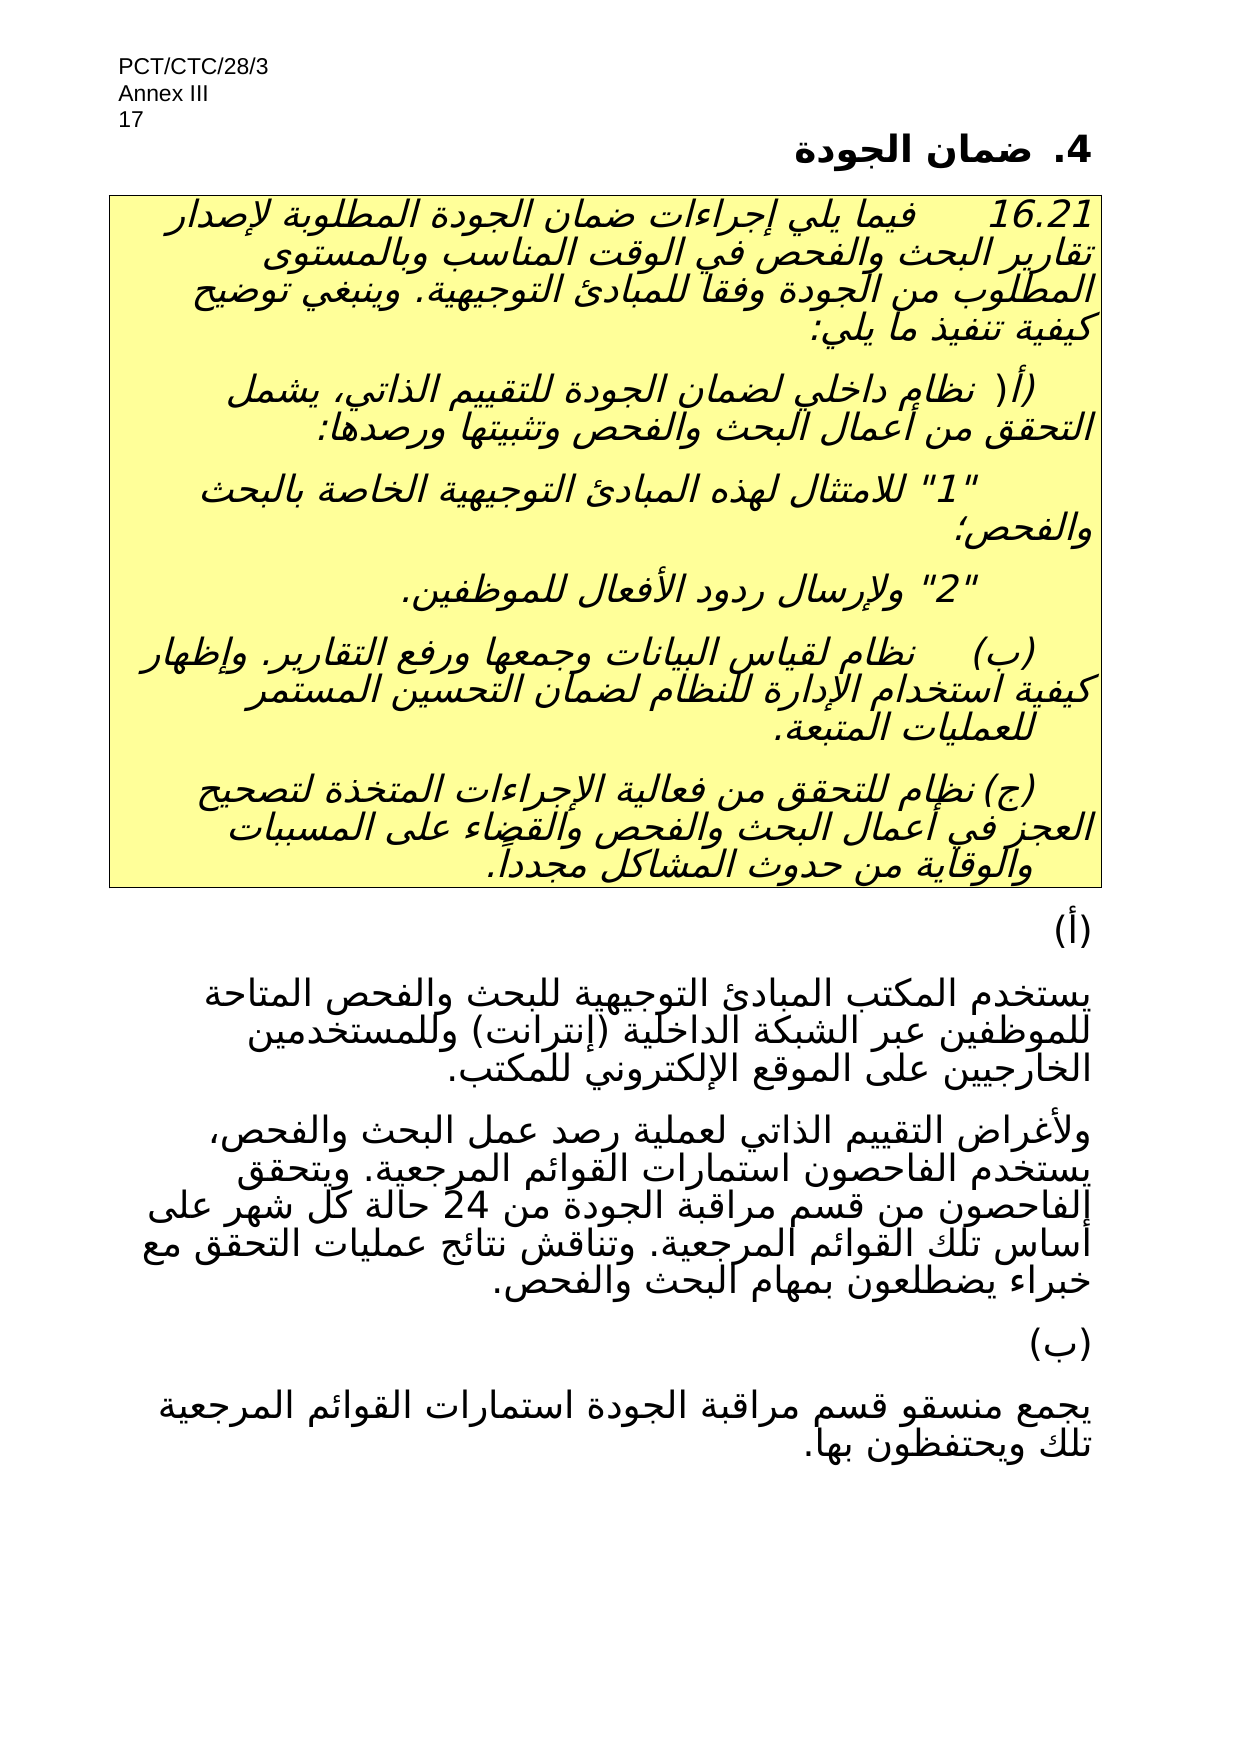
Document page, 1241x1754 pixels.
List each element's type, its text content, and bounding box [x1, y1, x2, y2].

text (ب) نظام لقياس البيانات وجمعها ورفع التقارير. وإظهار كيفية استخدام الإدارة للنظام لضمان التحسين المستمر للعمليات المتبعة. [110, 632, 1101, 748]
text "2" ولإرسال ردود الأفعال للموظفين. [110, 570, 1101, 610]
text يستخدم المكتب المبادئ التوجيهية للبحث والفحص المتاحة للموظفين عبر الشبكة الداخلية (إنترانت) وللمستخدمين الخارجيين على الموقع الإلكتروني للمكتب. [118, 976, 1092, 1088]
text 16.21 فيما يلي إجراءات ضمان الجودة المطلوبة لإصدار تقارير البحث والفحص في الوقت المناسب وبالمستوى المطلوب من الجودة وفقا للمبادئ التوجيهية. وينبغي توضيح كيفية تنفيذ ما يلي: [110, 196, 1101, 348]
text 4. ضمان الجودة [118, 132, 1092, 170]
text يجمع منسقو قسم مراقبة الجودة استمارات القوائم المرجعية تلك ويحتفظون بها. [118, 1388, 1092, 1463]
text (أ) [118, 913, 1092, 951]
text "1" للامتثال لهذه المبادئ التوجيهية الخاصة بالبحث والفحص؛ [110, 470, 1101, 548]
text ولأغراض التقييم الذاتي لعملية رصد عمل البحث والفحص، يستخدم الفاحصون استمارات القوائم المرجعية. ويتحقق الفاحصون من قسم مراقبة الجودة من 24 حالة كل شهر على أساس تلك القوائم المرجعية. وتناقش نتائج عمليات التحقق مع خبراء يضطلعون بمهام البحث والفحص. [118, 1113, 1092, 1301]
text (ب) [118, 1326, 1092, 1363]
text (أ( نظام داخلي لضمان الجودة للتقييم الذاتي، يشمل التحقق من أعمال البحث والفحص وتثبيتها ورصدها: [110, 370, 1101, 448]
text (ج) نظام للتحقق من فعالية الإجراءات المتخذة لتصحيح العجز في أعمال البحث والفحص والقضاء على المسببات والوقاية من حدوث المشاكل مجدداً. [110, 770, 1101, 887]
